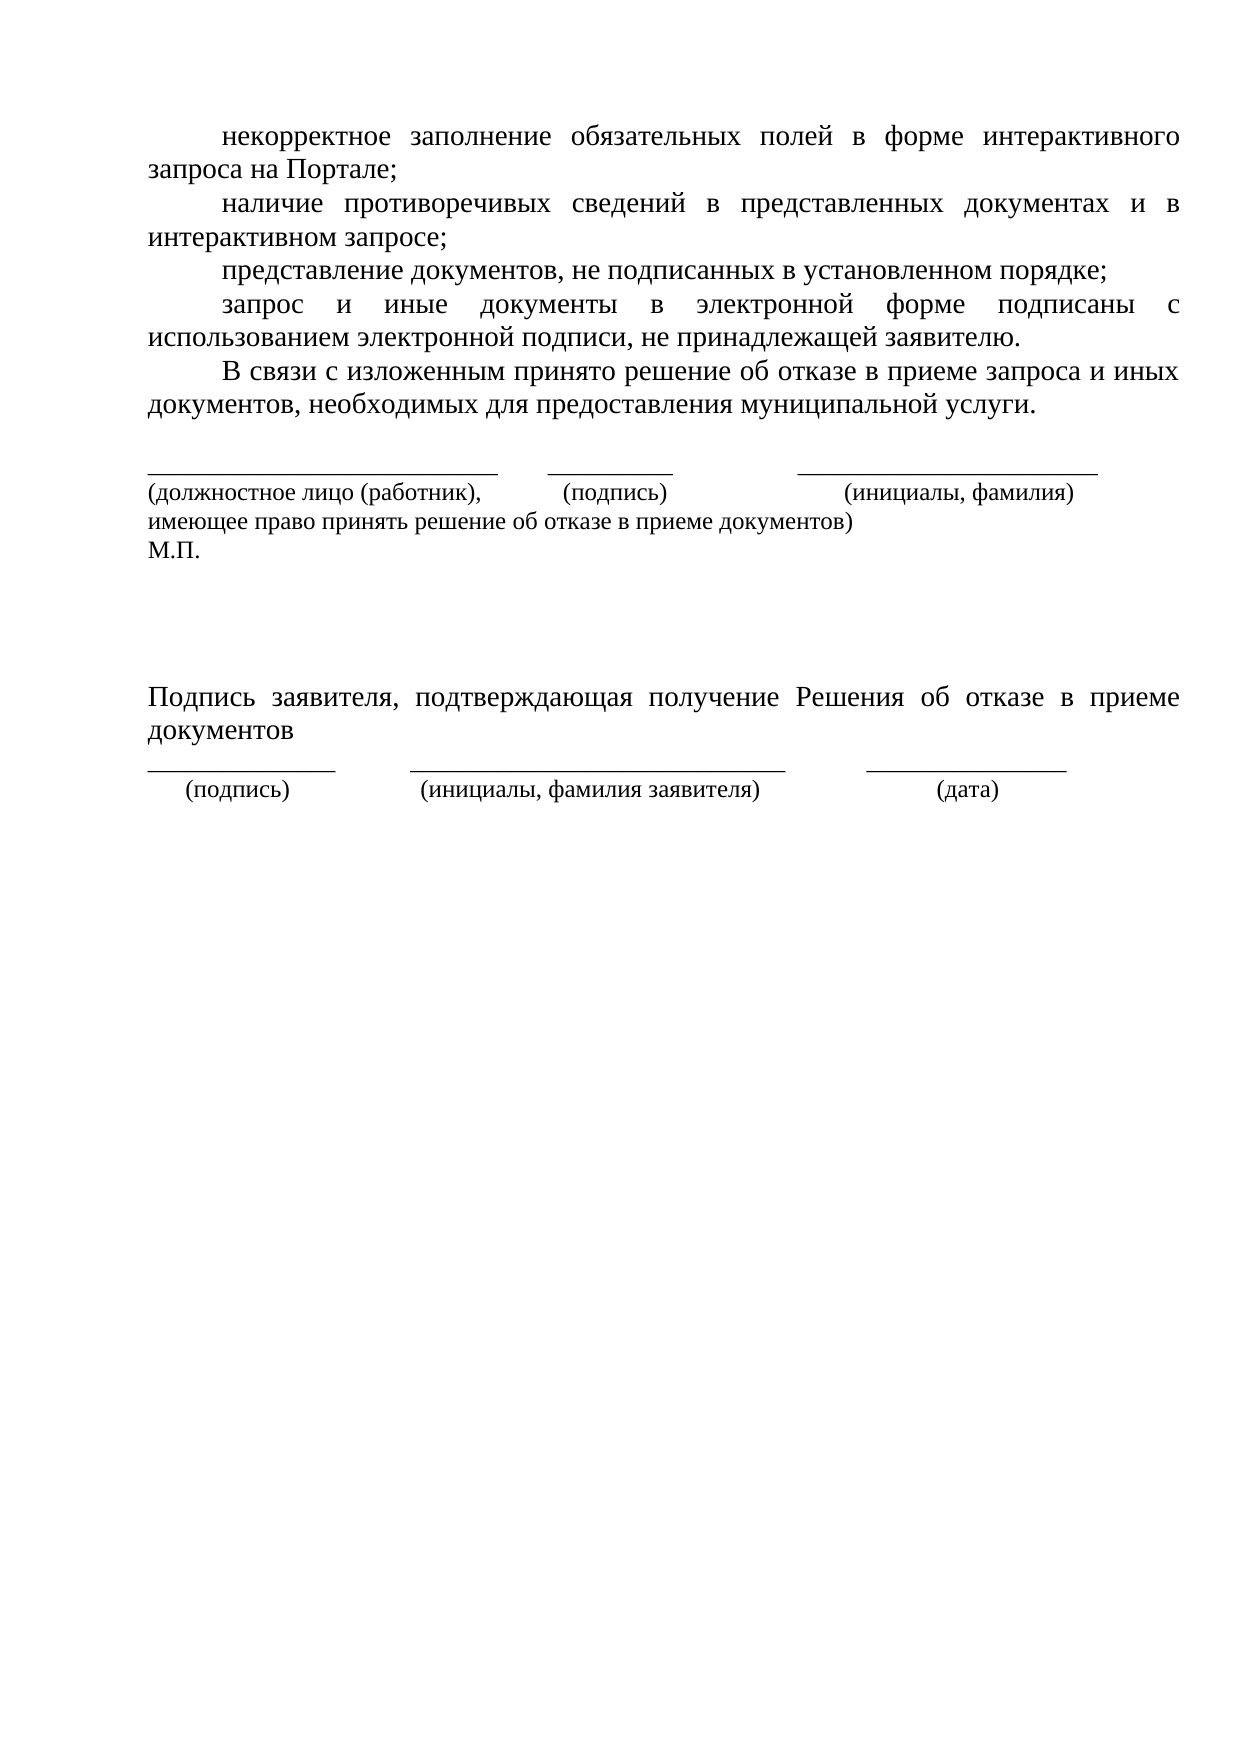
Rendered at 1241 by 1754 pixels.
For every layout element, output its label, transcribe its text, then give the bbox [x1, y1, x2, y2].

text некорректное заполнение обязательных полей в форме интерактивного запроса на Портале; [148, 118, 1181, 185]
text запрос и иные документы в электронной форме подписаны с использованием электронной подписи, не принадлежащей заявителю. [148, 286, 1181, 353]
text представление документов, не подписанных в установленном порядке; [148, 252, 1181, 286]
text Подпись заявителя, подтверждающая получение Решения об отказе в приеме документов [148, 679, 1181, 746]
text (подпись) (инициалы, фамилия заявителя) (дата) [148, 774, 1181, 803]
text В связи с изложенным принято решение об отказе в приеме запроса и иных документов, необходимых для предоставления муниципальной услуги. [148, 353, 1181, 420]
text (должностное лицо (работник), (подпись) (инициалы, фамилия) [148, 477, 1181, 506]
text М.П. [148, 535, 1181, 564]
text ____________________________ __________ ________________________ [148, 449, 1181, 477]
text _______________ ______________________________ ________________ [148, 746, 1181, 774]
text имеющее право принять решение об отказе в приеме документов) [148, 506, 1181, 535]
text наличие противоречивых сведений в представленных документах и в интерактивном запросе; [148, 185, 1181, 252]
